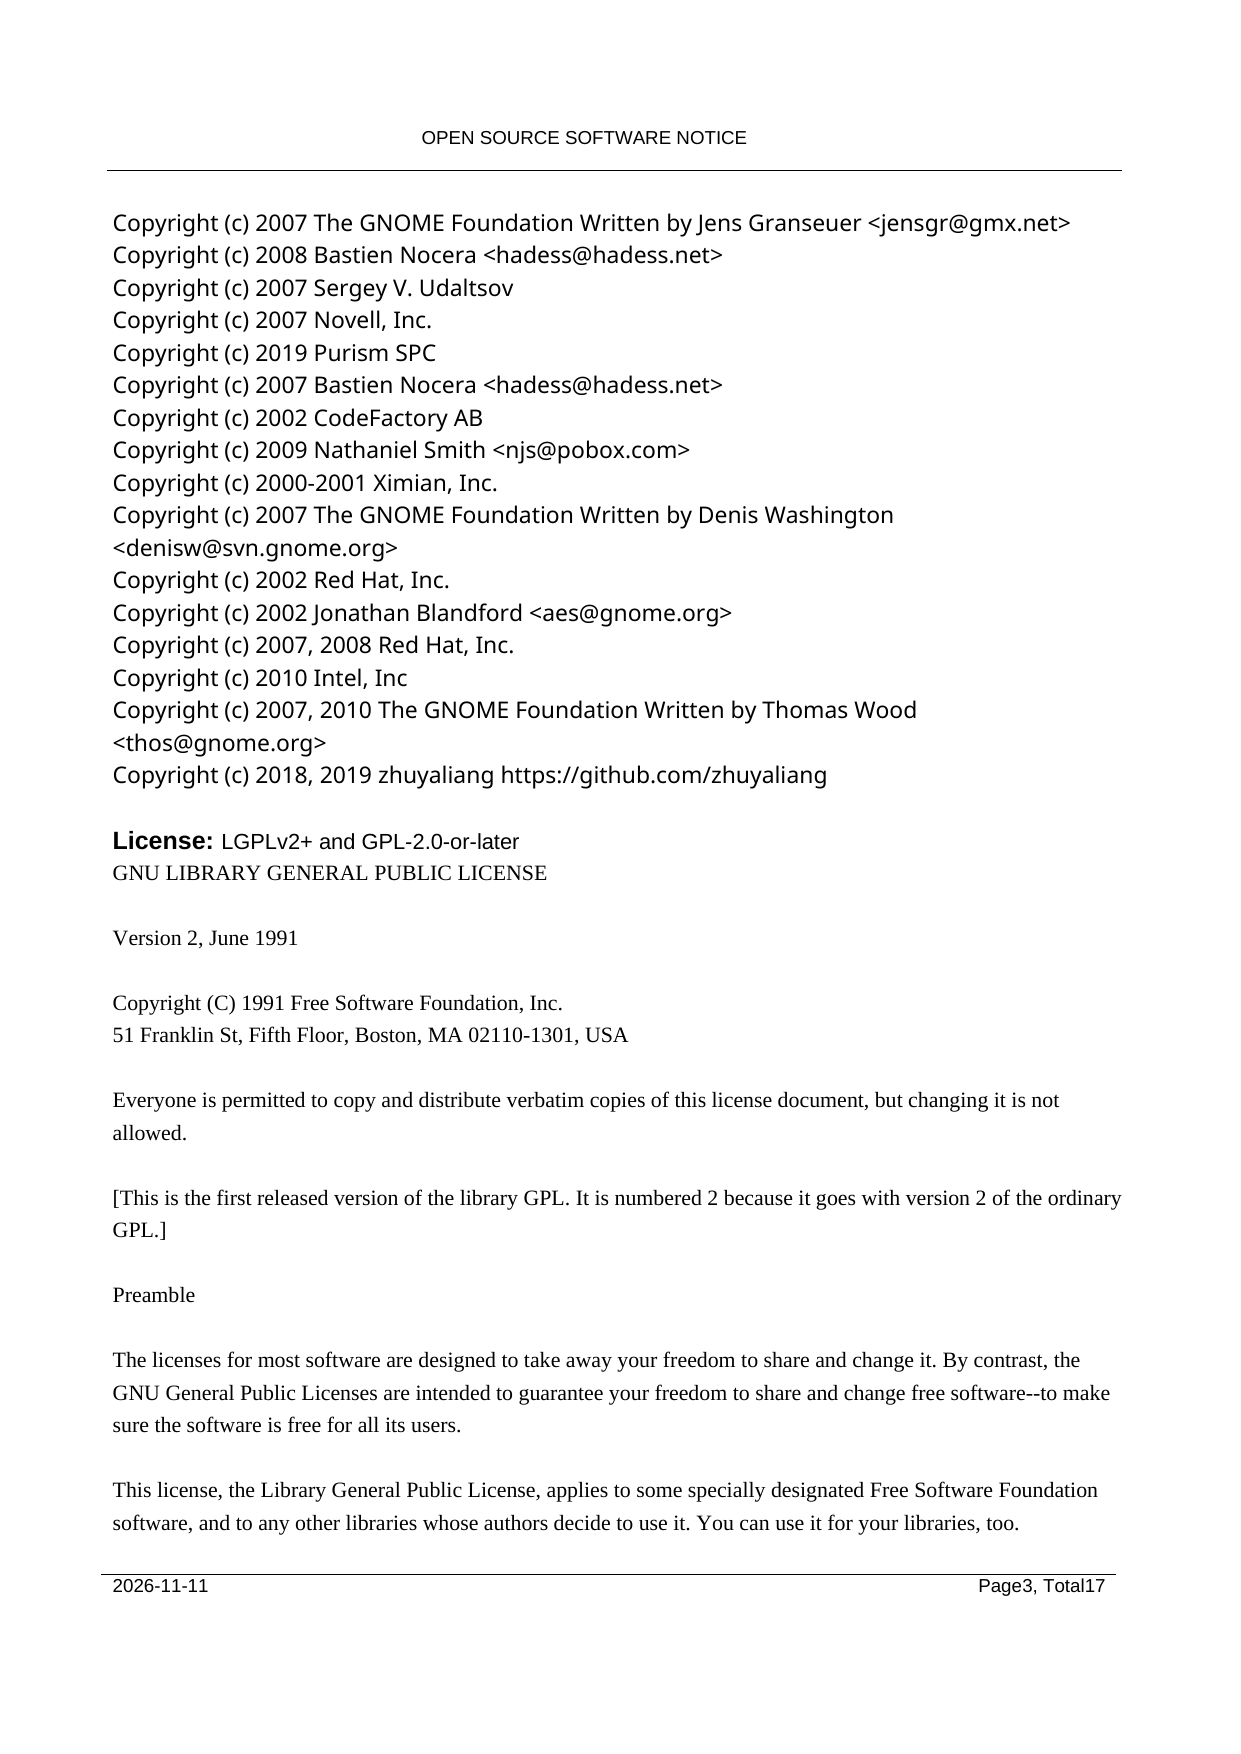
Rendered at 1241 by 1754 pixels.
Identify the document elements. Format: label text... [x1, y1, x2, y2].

text License: LGPLv2+ and GPL-2.0-or-later [112, 824, 1128, 856]
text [112, 206, 1128, 824]
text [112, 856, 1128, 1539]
